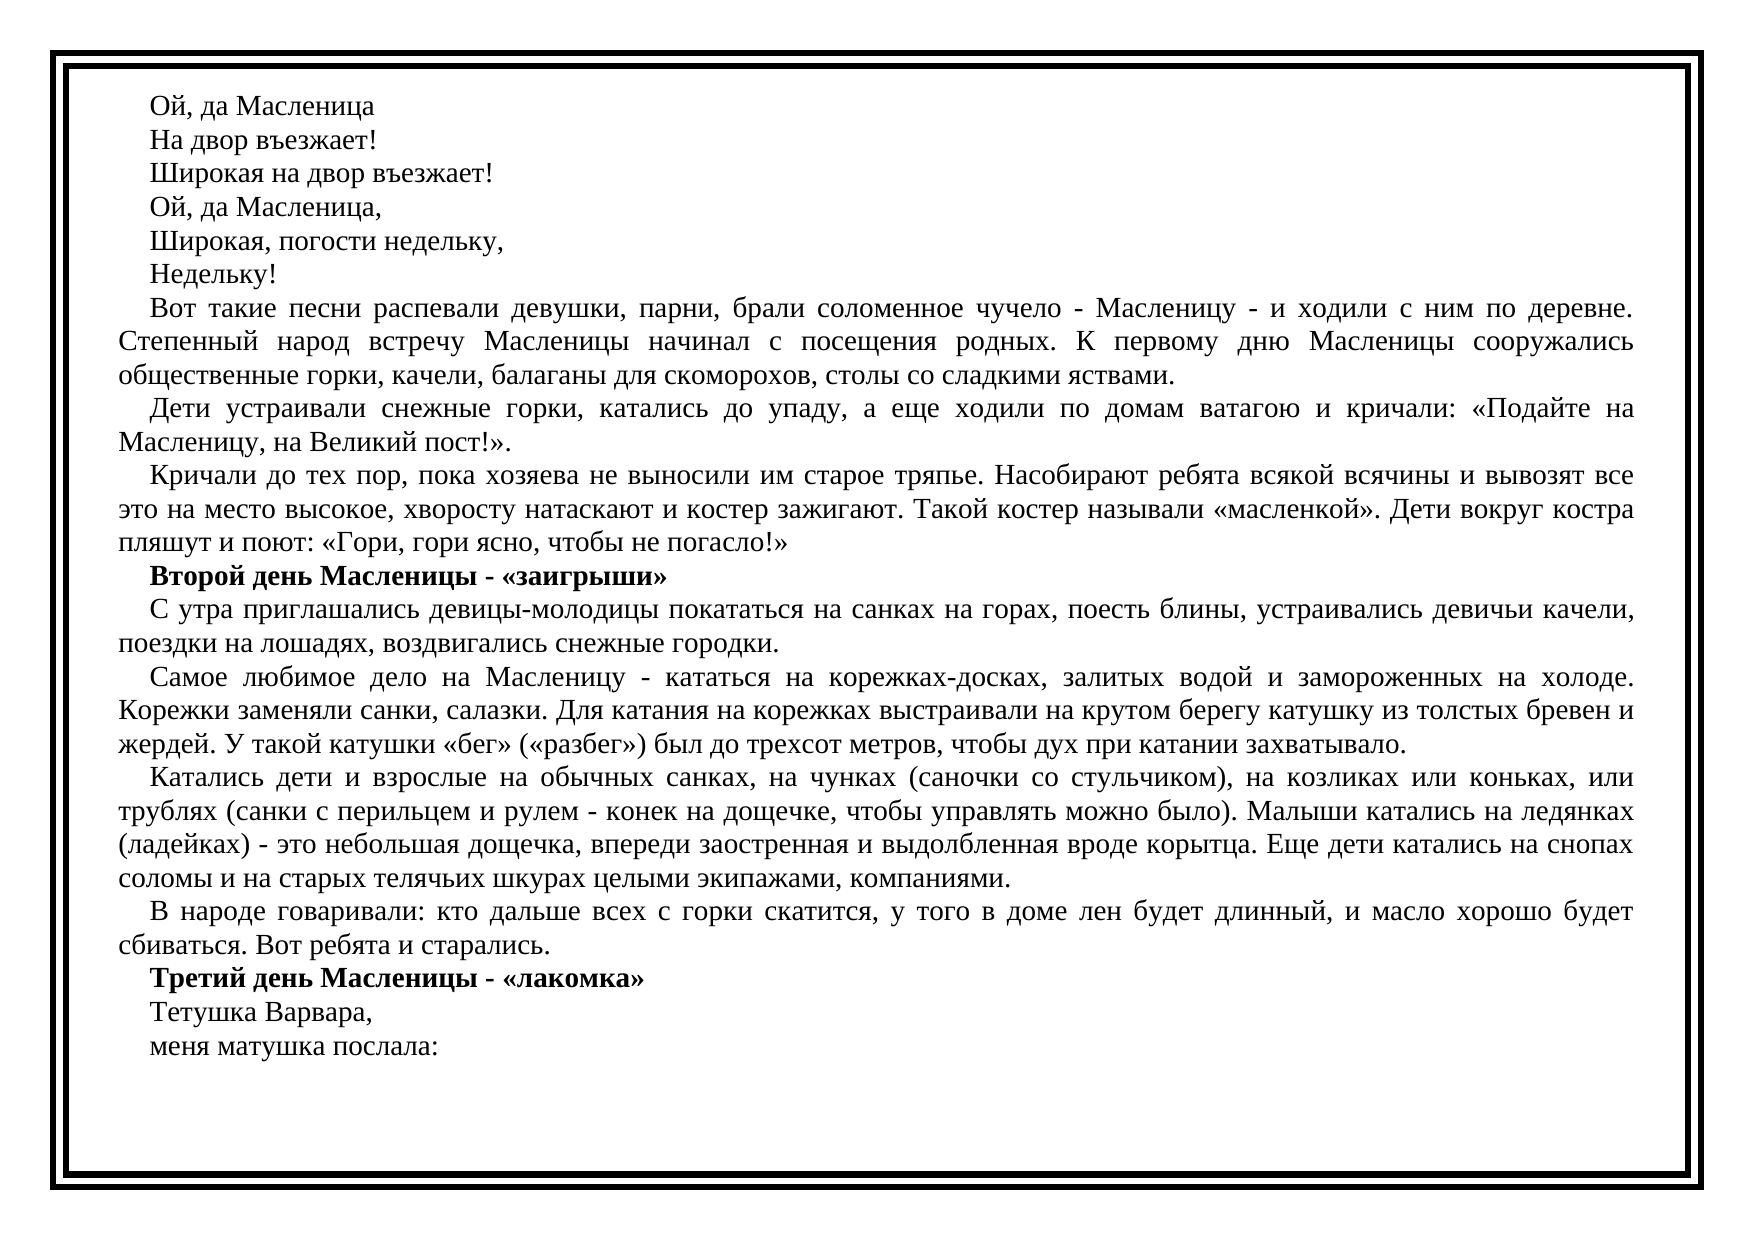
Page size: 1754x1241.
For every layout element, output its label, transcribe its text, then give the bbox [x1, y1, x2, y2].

text Дети устраивали снежные горки, катались до упаду, а еще ходили по домам ватагою и кричали: «Подайте на Масленицу, на Великий пост!». [118, 390, 1636, 457]
text Тетушка Варвара, [118, 994, 1636, 1028]
text Широкая на двор въезжает! [118, 156, 1636, 189]
text На двор въезжает! [118, 122, 1636, 156]
text Недельку! [118, 256, 1636, 290]
text Ой, да Масленица, [118, 189, 1636, 223]
text Третий день Масленицы - «лакомка» [118, 961, 1636, 994]
text Широкая, погости недельку, [118, 223, 1636, 256]
text Катались дети и взрослые на обычных санках, на чунках (саночки со стульчиком), на козликах или коньках, или трублях (санки с перильцем и рулем - конек на дощечке, чтобы управлять можно было). Малыши катались на ледянках (ладейках) - это небольшая дощечка, впереди заостренная и выдолбленная вроде корытца. Еще дети катались на снопах соломы и на старых телячьих шкурах целыми экипажами, компаниями. [118, 759, 1636, 893]
text Самое любимое дело на Масленицу - кататься на корежках-досках, залитых водой и замороженных на холоде. Корежки заменяли санки, салазки. Для катания на корежках выстраивали на крутом берегу катушку из толстых бревен и жердей. У такой катушки «бег» («разбег») был до трехсот метров, чтобы дух при катании захватывало. [118, 659, 1636, 759]
text В народе говаривали: кто дальше всех с горки скатится, у того в доме лен будет длинный, и масло хорошо будет сбиваться. Вот ребята и старались. [118, 893, 1636, 961]
text Второй день Масленицы - «заигрыши» [118, 558, 1636, 592]
text Кричали до тех пор, пока хозяева не выносили им старое тряпье. Насобирают ребята всякой всячины и вывозят все это на место высокое, хворосту натаскают и костер зажигают. Такой костер называли «масленкой». Дети вокруг костра пляшут и поют: «Гори, гори ясно, чтобы не погасло!» [118, 457, 1636, 558]
text Ой, да Масленица [118, 88, 1636, 122]
text С утра приглашались девицы-молодицы покататься на санках на горах, поесть блины, устраивались девичьи качели, поездки на лошадях, воздвигались снежные городки. [118, 592, 1636, 659]
text меня матушка послала: [118, 1028, 1636, 1061]
text Вот такие песни распевали девушки, парни, брали соломенное чучело - Масленицу - и ходили с ним по деревне. Степенный народ встречу Масленицы начинал с посещения родных. К первому дню Масленицы сооружались общественные горки, качели, балаганы для скоморохов, столы со сладкими яствами. [118, 290, 1636, 390]
